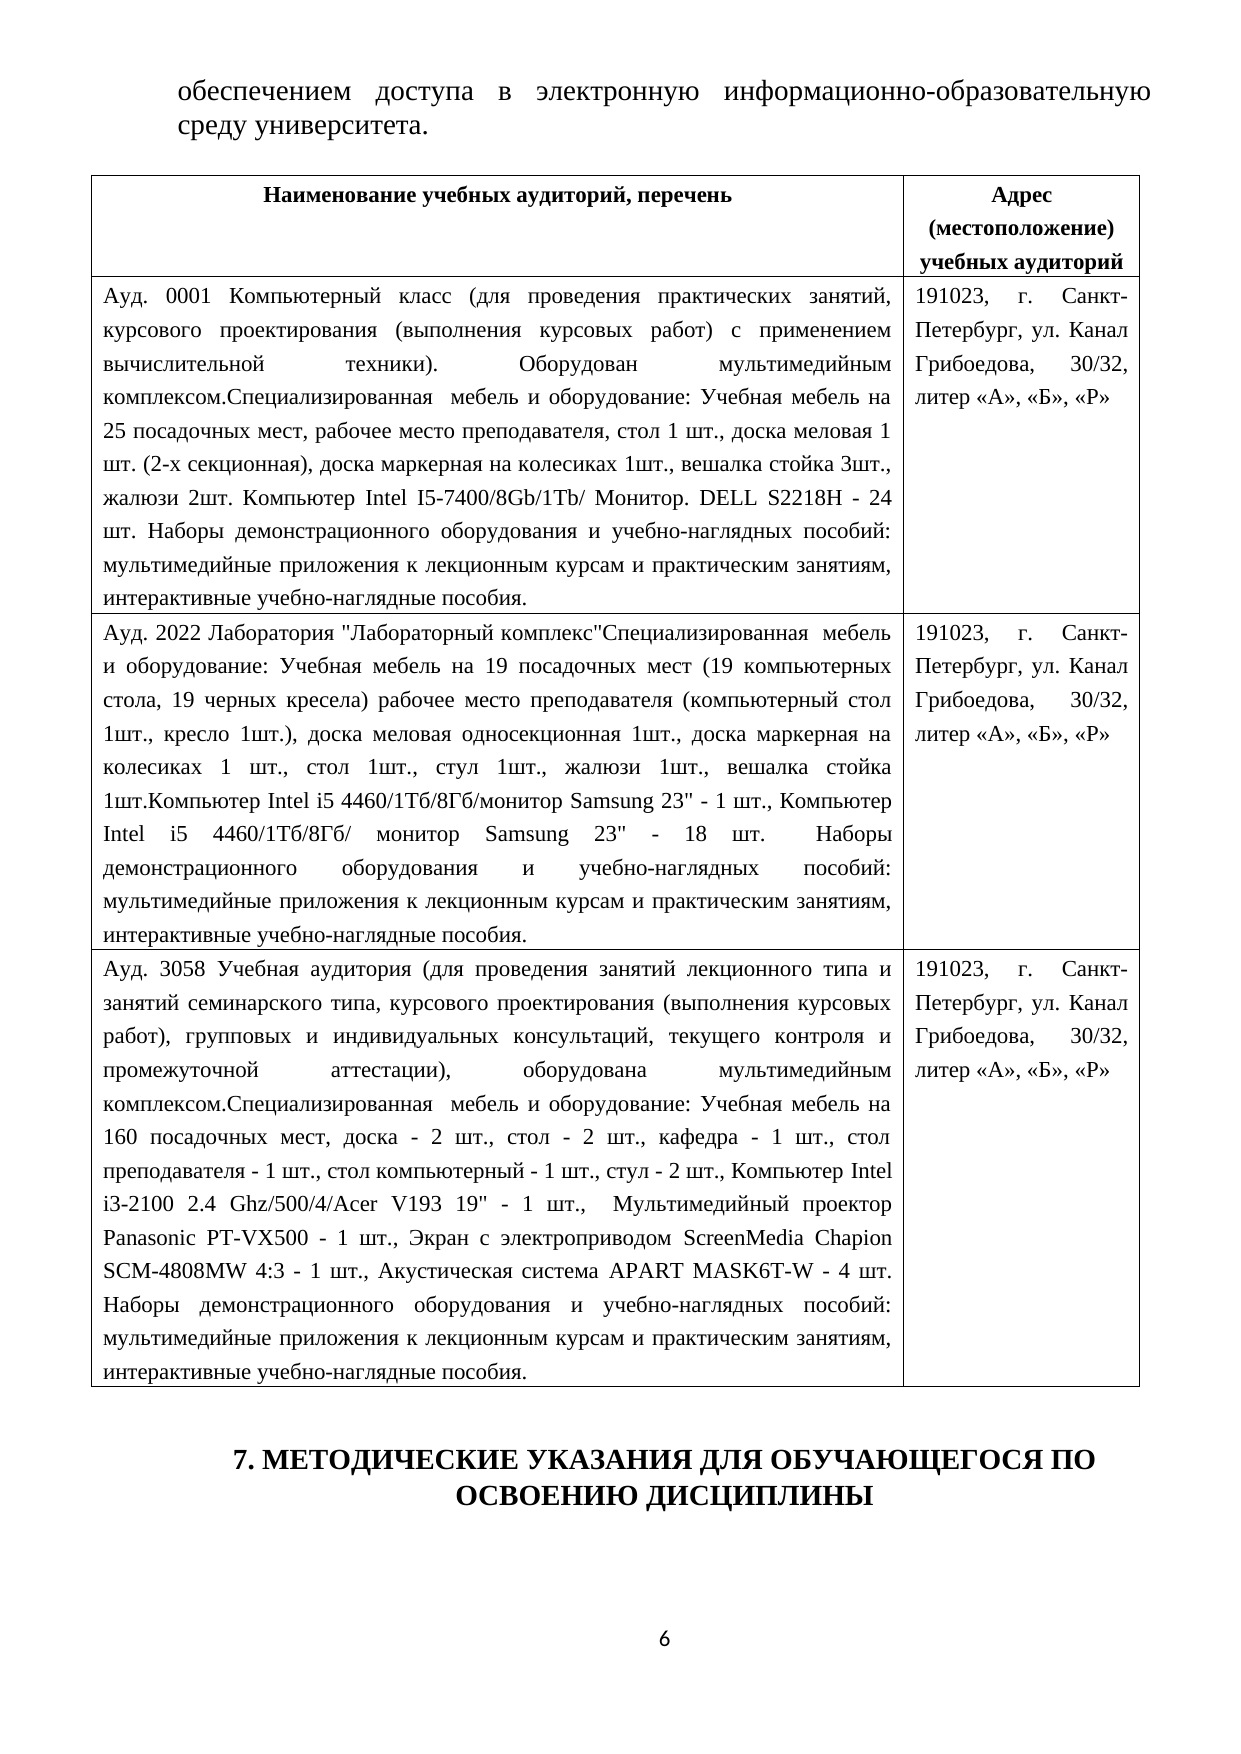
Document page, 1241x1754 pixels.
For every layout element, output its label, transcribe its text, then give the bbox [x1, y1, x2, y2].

table_cell 191023, г. Санкт-Петербург, ул. Канал Грибоедова, 30/32, литер «А», «Б», «Р» [904, 950, 1139, 1386]
table_cell Ауд. 3058 Учебная аудитория (для проведения занятий лекционного типа и занятий семинарского типа, курсового проектирования (выполнения курсовых работ), групповых и индивидуальных консультаций, текущего контроля и промежуточной аттестации), оборудована мультимедийным комплексом.Специализированная мебель и оборудование: Учебная мебель на 160 посадочных мест, доска - 2 шт., стол - 2 шт., кафедра - 1 шт., стол преподавателя - 1 шт., стол компьютерный - 1 шт., стул - 2 шт., Компьютер Intel i3-2100 2.4 Ghz/500/4/Acer V193 19" - 1 шт., Мультимедийный проектор Panasonic PT-VX500 - 1 шт., Экран с электроприводом ScreenMedia Chapion SCM-4808MW 4:3 - 1 шт., Акустическая система APART MASK6T-W - 4 шт. Наборы демонстрационного оборудования и учебно-наглядных пособий: мультимедийные приложения к лекционным курсам и практическим занятиям, интерактивные учебно-наглядные пособия. [92, 950, 903, 1386]
subtitle 7. МЕТОДИЧЕСКИЕ УКАЗАНИЯ ДЛЯ ОБУЧАЮЩЕГОСЯ ПО ОСВОЕНИЮ ДИСЦИПЛИНЫ [177, 1442, 1152, 1512]
table_cell Ауд. 0001 Компьютерный класс (для проведения практических занятий, курсового проектирования (выполнения курсовых работ) с применением вычислительной техники). Оборудован мультимедийным комплексом.Специализированная мебель и оборудование: Учебная мебель на 25 посадочных мест, рабочее место преподавателя, стол 1 шт., доска меловая 1 шт. (2-х секционная), доска маркерная на колесиках 1шт., вешалка стойка 3шт., жалюзи 2шт. Компьютер Intel I5-7400/8Gb/1Tb/ Монитор. DELL S2218H - 24 шт. Наборы демонстрационного оборудования и учебно-наглядных пособий: мультимедийные приложения к лекционным курсам и практическим занятиям, интерактивные учебно-наглядные пособия. [92, 277, 903, 613]
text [177, 74, 1152, 141]
table_cell Ауд. 2022 Лаборатория "Лабораторный комплекс"Специализированная мебель и оборудование: Учебная мебель на 19 посадочных мест (19 компьютерных стола, 19 черных кресела) рабочее место преподавателя (компьютерный стол 1шт., кресло 1шт.), доска меловая односекционная 1шт., доска маркерная на колесиках 1 шт., стол 1шт., стул 1шт., жалюзи 1шт., вешалка стойка 1шт.Компьютер Intel i5 4460/1Тб/8Гб/монитор Samsung 23" - 1 шт., Компьютер Intel i5 4460/1Тб/8Гб/ монитор Samsung 23" - 18 шт. Наборы демонстрационного оборудования и учебно-наглядных пособий: мультимедийные приложения к лекционным курсам и практическим занятиям, интерактивные учебно-наглядные пособия. [92, 614, 903, 949]
table_header Адрес (местоположение) учебных аудиторий [904, 176, 1139, 276]
table_header Наименование учебных аудиторий, перечень [92, 176, 903, 276]
table_cell 191023, г. Санкт-Петербург, ул. Канал Грибоедова, 30/32, литер «А», «Б», «Р» [904, 277, 1139, 613]
table_cell 191023, г. Санкт-Петербург, ул. Канал Грибоедова, 30/32, литер «А», «Б», «Р» [904, 614, 1139, 949]
